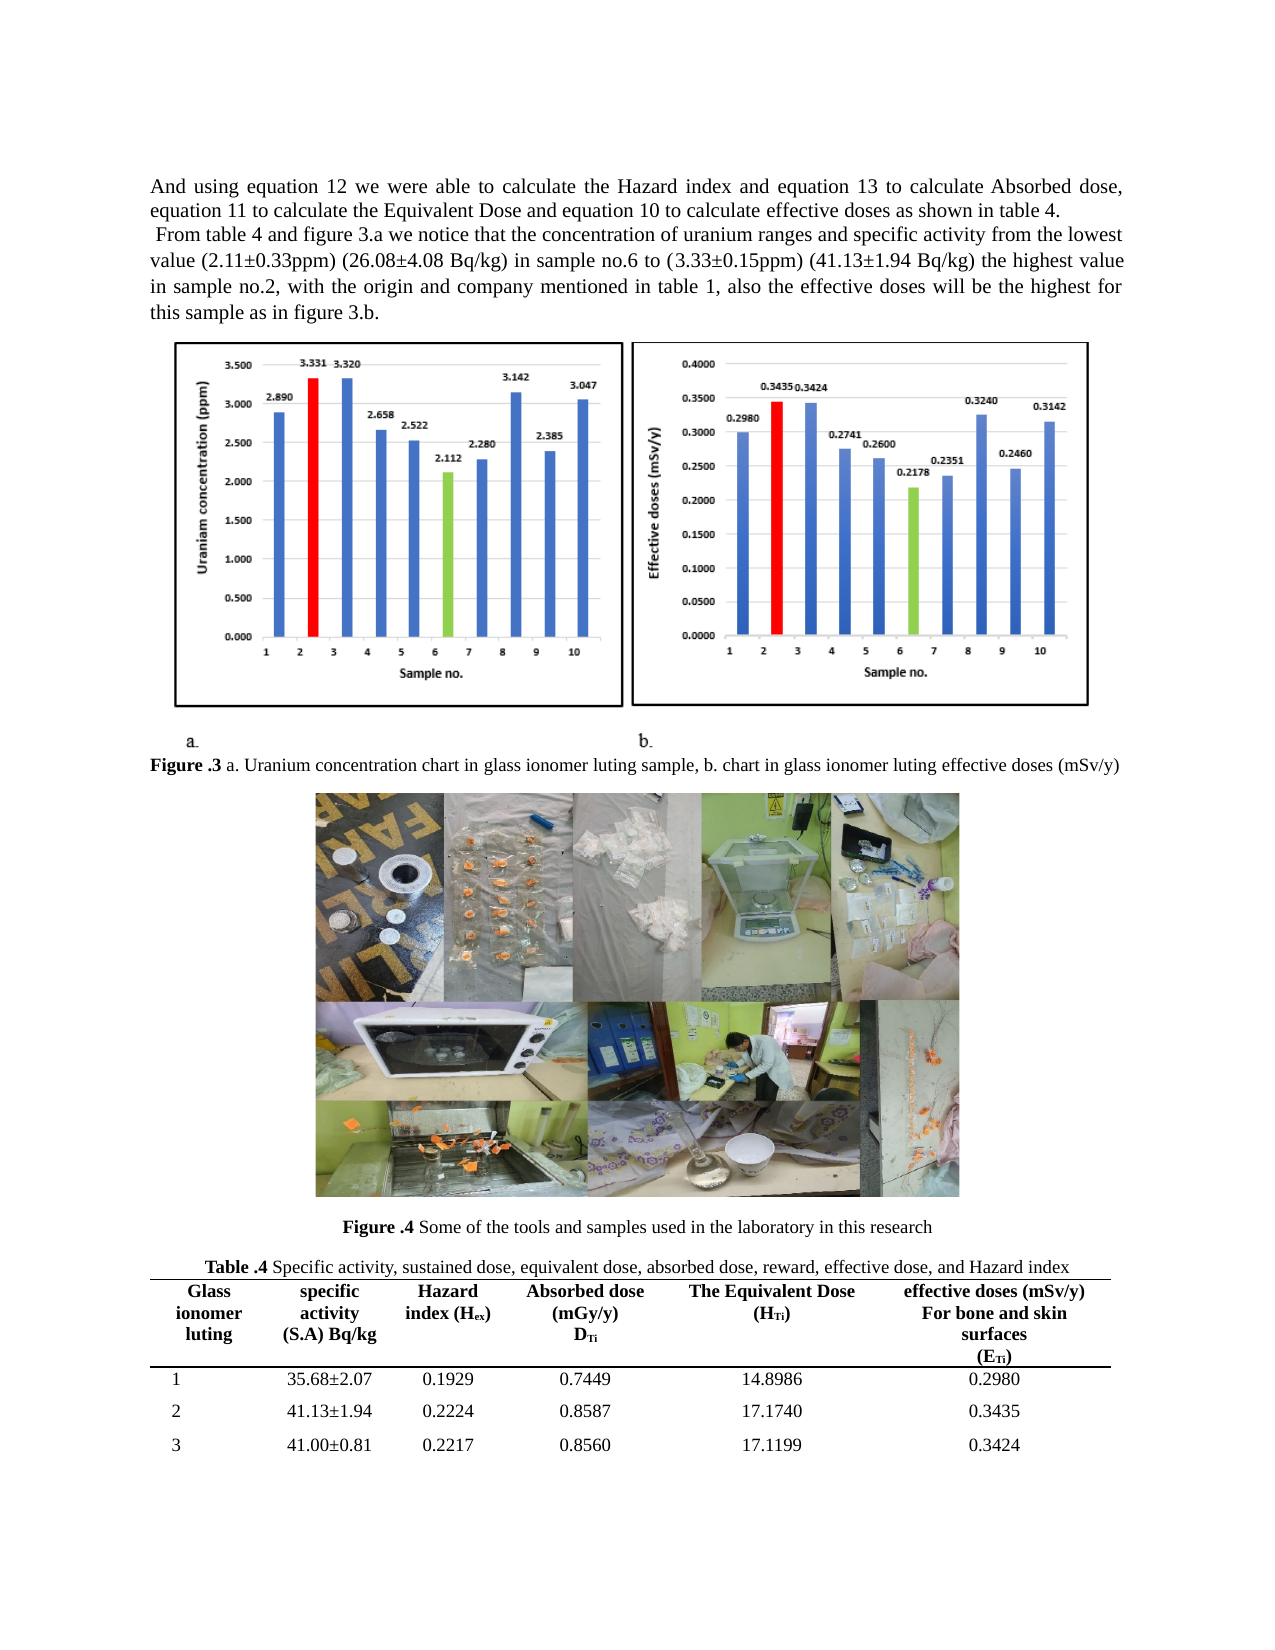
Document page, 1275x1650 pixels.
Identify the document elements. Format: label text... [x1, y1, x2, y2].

table_cell 0.8560 [504, 1434, 666, 1467]
table_cell 0.2217 [391, 1434, 504, 1467]
table_header effective doses (mSv/y) For bone and skin surfaces (ETi) [878, 1280, 1111, 1366]
table_cell 0.1929 [391, 1368, 504, 1399]
table_cell 17.1199 [666, 1434, 878, 1467]
table_cell 0.2224 [391, 1400, 504, 1434]
table_header The Equivalent Dose (HTi) [666, 1280, 878, 1366]
table_cell 41.13±1.94 [268, 1400, 391, 1434]
text Table .4 Specific activity, sustained dose, equivalent dose, absorbed dose, reward, effective dose, and Hazard index [150, 1256, 1125, 1277]
table_cell 0.2980 [878, 1368, 1111, 1399]
subtitle And using equation 12 we were able to calculate the Hazard index and equation 13 to calculate Absorbed dose, equation 11 to calculate the Equivalent Dose and equation 10 to calculate effective doses as shown in table 4. [150, 174, 1125, 222]
table_cell 0.3424 [878, 1434, 1111, 1467]
picture [172, 342, 1103, 752]
text Figure .3 a. Uranium concentration chart in glass ionomer luting sample, b. chart in glass ionomer luting effective doses (mSv/y) [150, 753, 1125, 775]
table_cell 17.1740 [666, 1400, 878, 1434]
table_cell [150, 1434, 268, 1467]
table_header Hazard index (Hex) [391, 1280, 504, 1366]
table_cell [150, 1368, 268, 1399]
table_cell 14.8986 [666, 1368, 878, 1399]
table_cell 0.7449 [504, 1368, 666, 1399]
table_cell [150, 1400, 268, 1434]
table_header Glass ionomer luting [150, 1280, 268, 1366]
table_cell 41.00±0.81 [268, 1434, 391, 1467]
table_cell 35.68±2.07 [268, 1368, 391, 1399]
text From table 4 and figure 3.a we notice that the concentration of uranium ranges and specific activity from the lowest value (2.11±0.33ppm) (26.08±4.08 Bq/kg) in sample no.6 to (3.33±0.15ppm) (41.13±1.94 Bq/kg) the highest value in sample no.2, with the origin and company mentioned in table 1, also the effective doses will be the highest for this sample as in figure 3.b. [150, 222, 1125, 324]
table_header Absorbed dose (mGy/y) DTi [504, 1280, 666, 1366]
table_header specific activity (S.A) Bq/kg [268, 1280, 391, 1366]
text Figure .4 Some of the tools and samples used in the laboratory in this research [150, 1216, 1125, 1237]
table_cell 0.8587 [504, 1400, 666, 1434]
picture [315, 793, 960, 1197]
table_cell 0.3435 [878, 1400, 1111, 1434]
